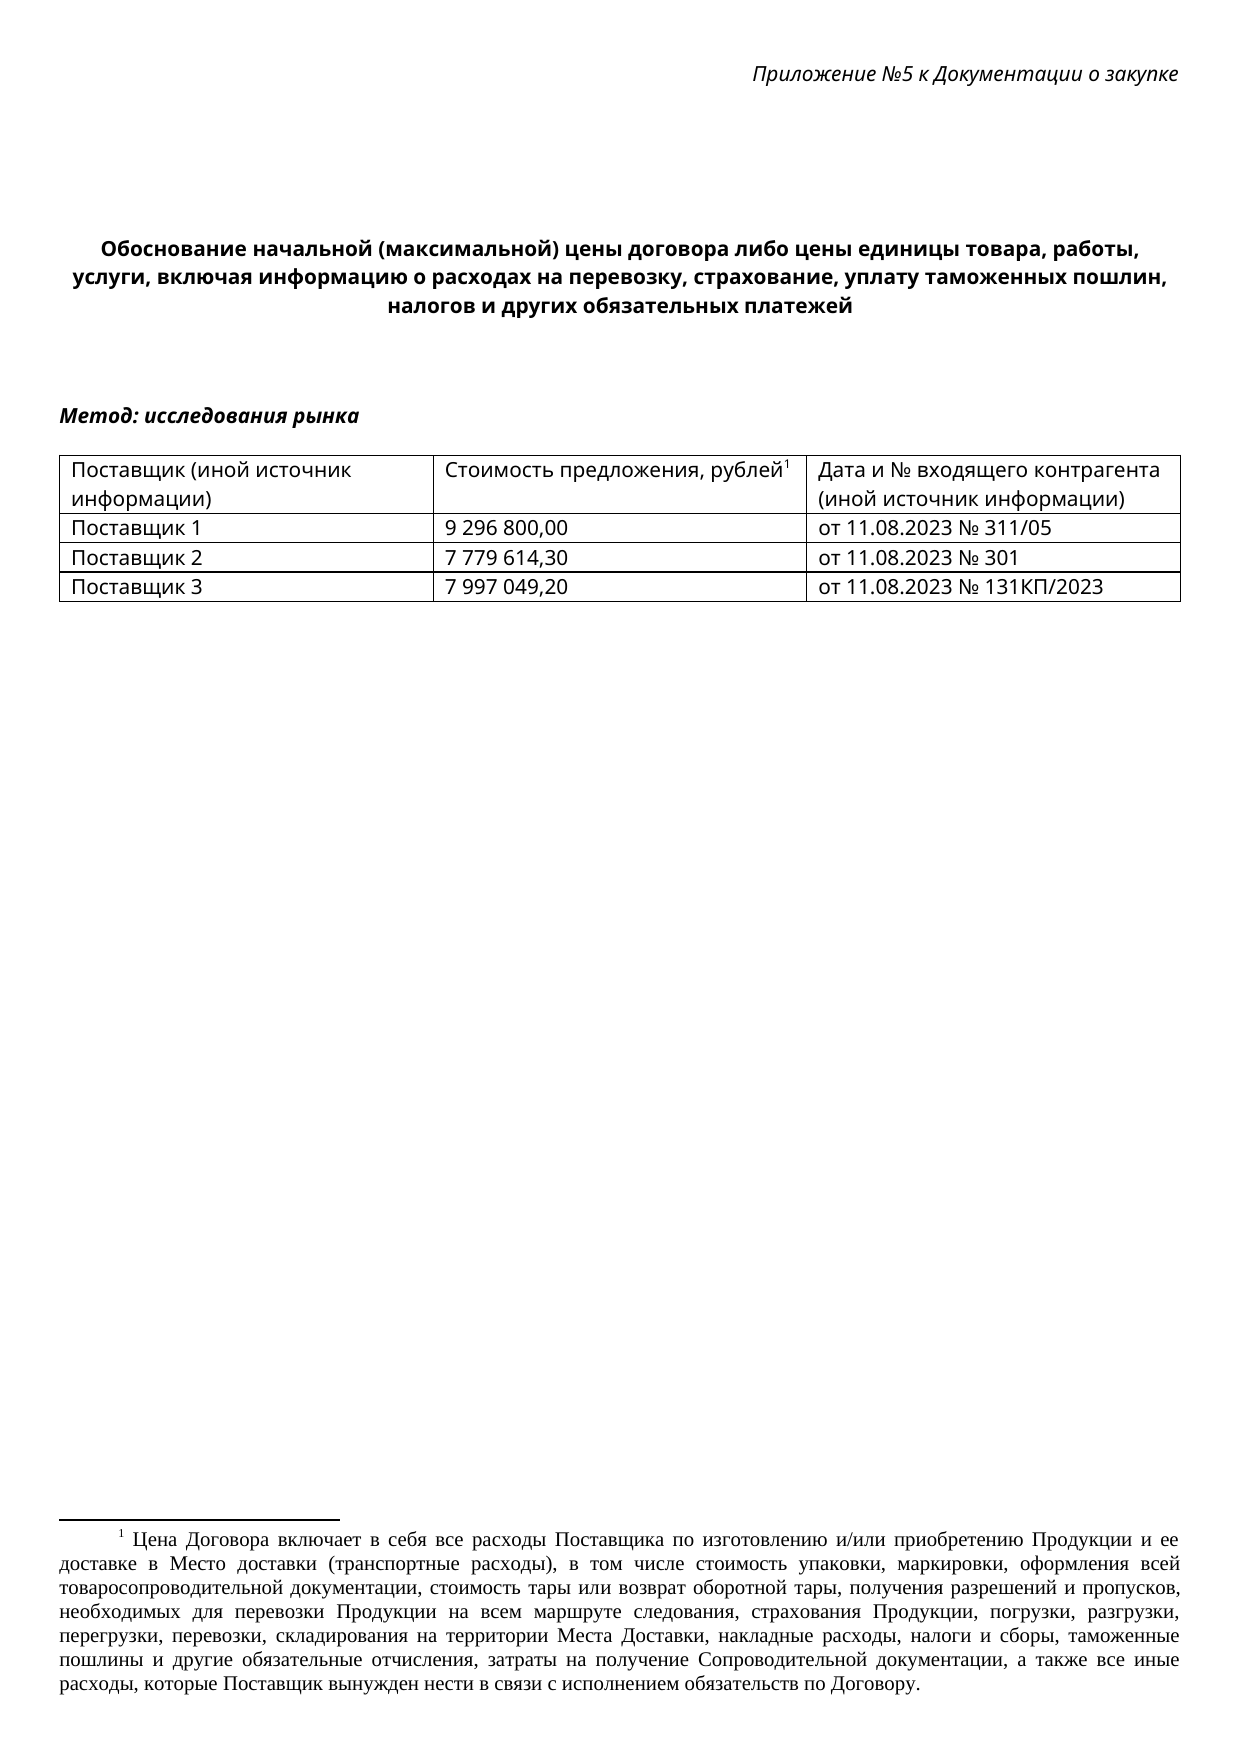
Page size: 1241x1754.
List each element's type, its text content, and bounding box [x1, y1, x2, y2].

table_cell Поставщик 3 [60, 573, 433, 601]
table_cell 7 997 049,20 [434, 573, 806, 601]
text Метод: исследования рынка [59, 401, 1181, 429]
table_cell от 11.08.2023 № 311/05 [807, 514, 1180, 542]
table_header Стоимость предложения, рублей [434, 456, 806, 512]
text Обоснование начальной (максимальной) цены договора либо цены единицы товара, работы, услуги, включая информацию о расходах на перевозку, страхование, уплату таможенных пошлин, налогов и других обязательных платежей [59, 234, 1181, 319]
table_cell от 11.08.2023 № 131КП/2023 [807, 573, 1180, 601]
table_header Поставщик (иной источник информации) [60, 456, 433, 512]
table_cell Поставщик 1 [60, 514, 433, 542]
table_cell от 11.08.2023 № 301 [807, 543, 1180, 571]
list Приложение №5 к Документации о закупке [134, 59, 1181, 87]
table_cell 9 296 800,00 [434, 514, 806, 542]
table_cell 7 779 614,30 [434, 543, 806, 571]
table_header Дата и № входящего контрагента (иной источник информации) [807, 456, 1180, 512]
table_cell Поставщик 2 [60, 543, 433, 571]
